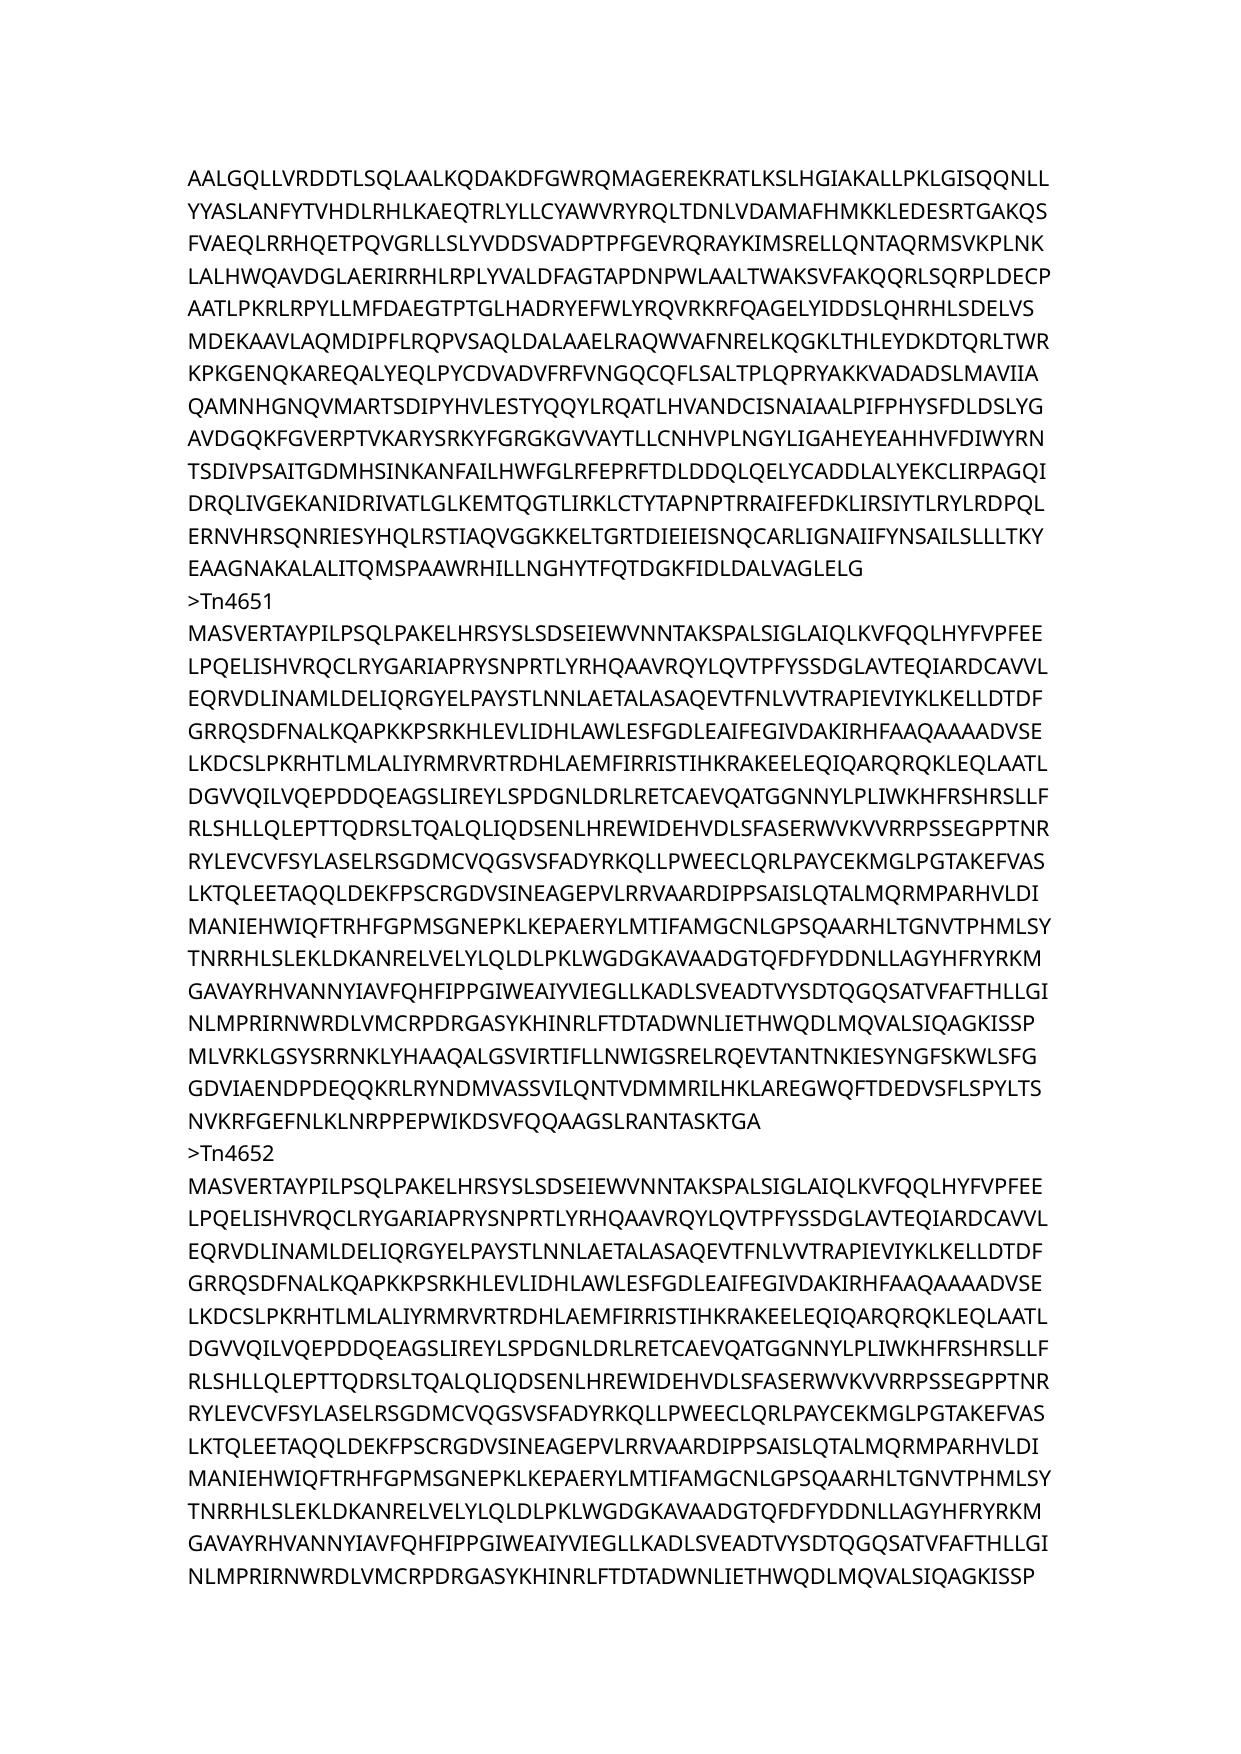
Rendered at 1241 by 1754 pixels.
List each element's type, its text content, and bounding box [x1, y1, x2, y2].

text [187, 162, 1053, 584]
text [187, 1169, 1053, 1592]
text >Tn4651 [187, 584, 1053, 617]
text >Tn4652 [187, 1137, 1053, 1169]
